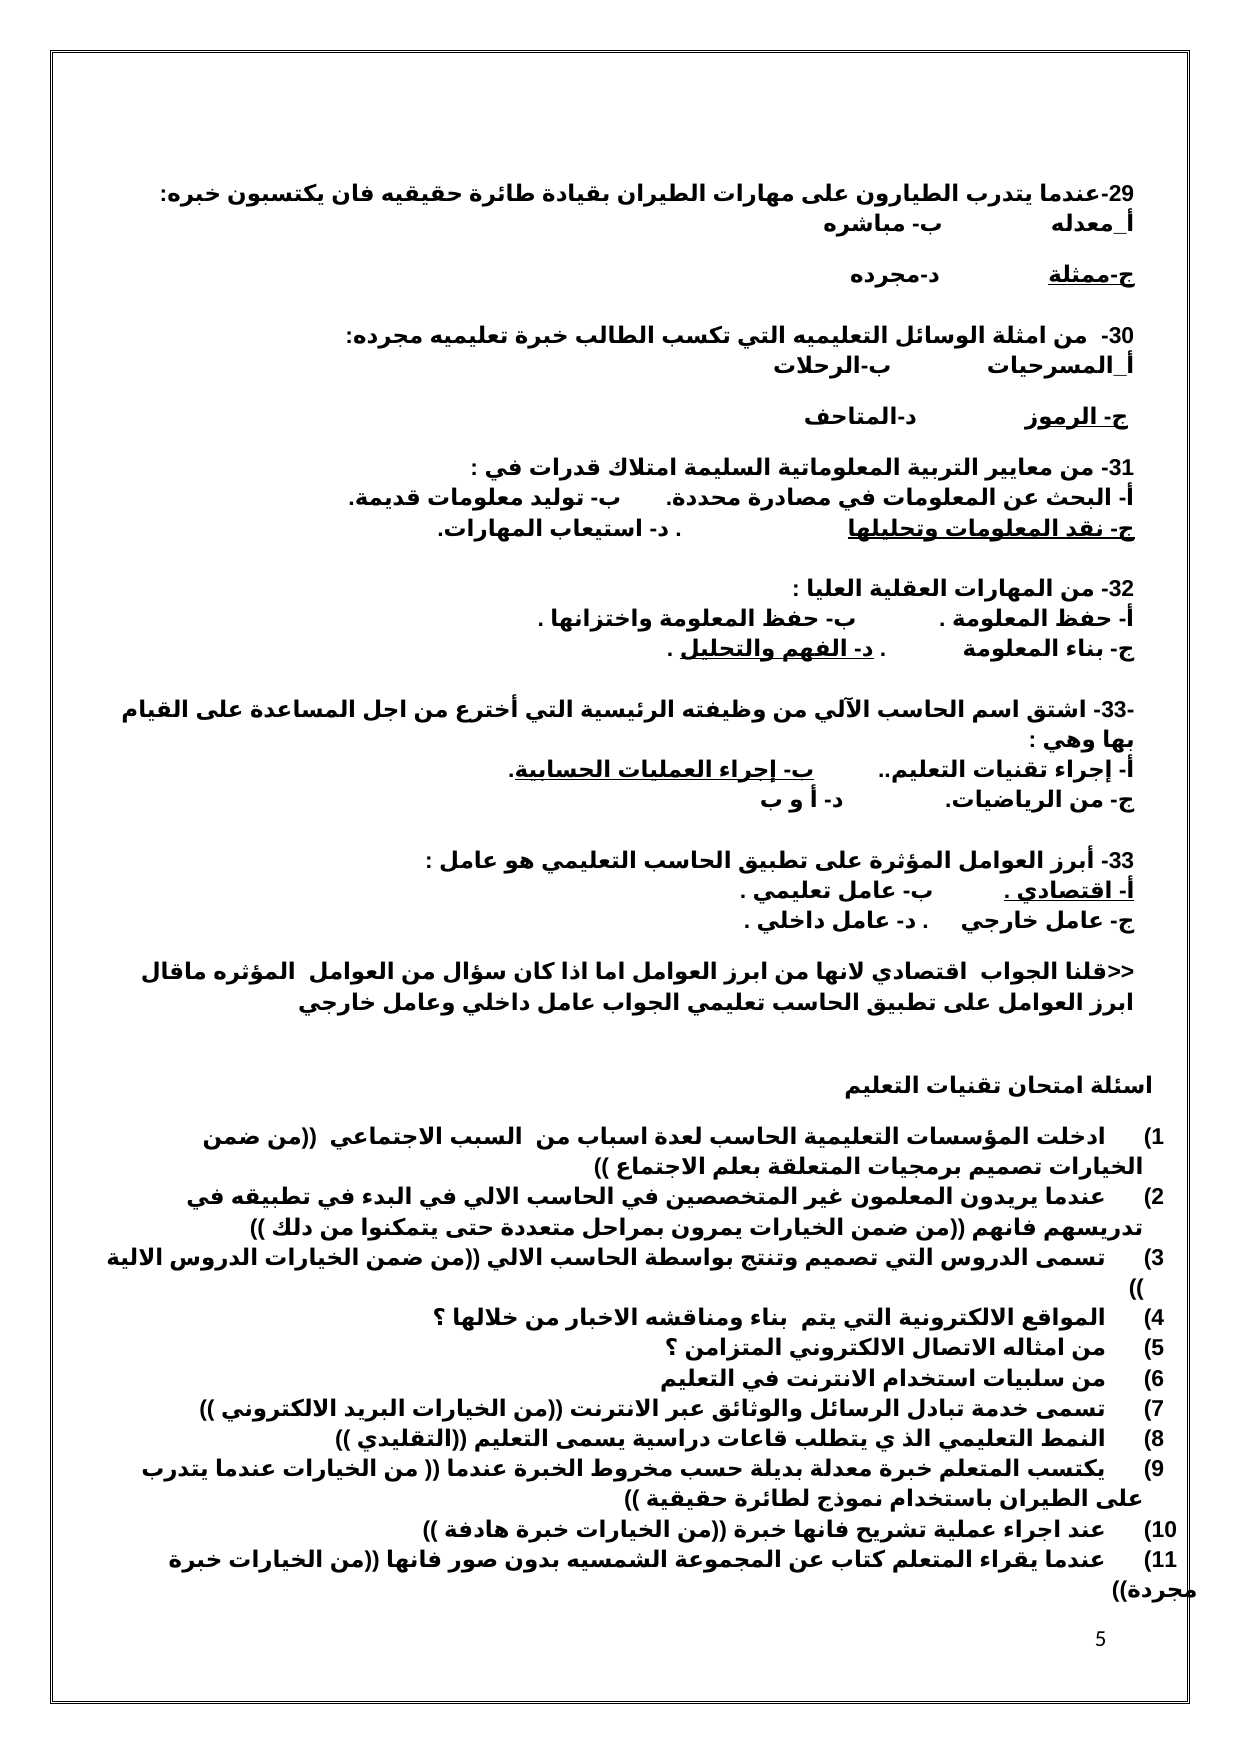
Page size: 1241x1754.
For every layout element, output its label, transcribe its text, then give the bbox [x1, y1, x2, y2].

list عندما يقراء المتعلم كتاب عن المجموعة الشمسيه بدون صور فانها ((من الخيارات خبرة مجردة)) [103, 1546, 1187, 1602]
list ادخلت المؤسسات التعليمية الحاسب لعدة اسباب من السبب الاجتماعي ((من ضمن الخيارات تصميم برمجيات المتعلقة بعلم الاجتماع )) [103, 1123, 1144, 1179]
list يكتسب المتعلم خبرة معدلة بديلة حسب مخروط الخبرة عندما (( من الخيارات عندما يتدرب على الطيران باستخدام نموذج لطائرة حقيقية )) [103, 1455, 1144, 1512]
list عندما يريدون المعلمون غير المتخصصين في الحاسب الالي في البدء في تطبيقه في تدريسهم فانهم ((من ضمن الخيارات يمرون بمراحل متعددة حتى يتمكنوا من دلك )) [103, 1183, 1144, 1240]
text 31- من معايير التربية المعلوماتية السليمة امتلاك قدرات في : أ- البحث عن المعلومات في مصادرة محددة. ب- توليد معلومات قديمة. ج- نقد المعلومات وتحليلها . د- استيعاب المهارات. 32- من المهارات العقلية العليا : أ- حفظ المعلومة . ب- حفظ المعلومة واختزانها . ج- بناء المعلومة . د- الفهم والتحليل . -33- اشتق اسم الحاسب الآلي من وظيفته الرئيسية التي أخترع من اجل المساعدة على القيام بها وهي : أ- إجراء تقنيات التعليم.. ب- إجراء العمليات الحسابية. ج- من الرياضيات. د- أ و ب 33- أبرز العوامل المؤثرة على تطبيق الحاسب التعليمي هو عامل : أ- اقتصادي . ب- عامل تعليمي . ج- عامل خارجي . د- عامل داخلي . [103, 454, 1134, 934]
text <<قلنا الجواب اقتصادي لانها من ابرز العوامل اما اذا كان سؤال من العوامل المؤثره ماقال ابرز العوامل على تطبيق الحاسب تعليمي الجواب عامل داخلي وعامل خارجي [103, 958, 1134, 1047]
list النمط التعليمي الذ ي يتطلب قاعات دراسية يسمى التعليم ((التقليدي )) [103, 1425, 1144, 1451]
list تسمى الدروس التي تصميم وتنتج بواسطة الحاسب الالي ((من ضمن الخيارات الدروس الالية )) [103, 1244, 1144, 1300]
list تسمى خدمة تبادل الرسائل والوثائق عبر الانترنت ((من الخيارات البريد الالكتروني )) [103, 1395, 1144, 1421]
list من امثاله الاتصال الالكتروني المتزامن ؟ [103, 1334, 1144, 1361]
list عند اجراء عملية تشريح فانها خبرة ((من الخيارات خبرة هادفة )) [103, 1516, 1187, 1542]
text ج-ممثلة د-مجرده 30- من امثلة الوسائل التعليميه التي تكسب الطالب خبرة تعليميه مجرده: أ_المسرحيات ب-الرحلات [103, 261, 1134, 378]
list المواقع الالكترونية التي يتم بناء ومناقشه الاخبار من خلالها ؟ [103, 1304, 1144, 1330]
text اسئلة امتحان تقنيات التعليم [103, 1072, 1153, 1098]
text ج- الرموز د-المتاحف [103, 403, 1134, 429]
list من سلبيات استخدام الانترنت في التعليم [103, 1364, 1144, 1391]
text 29-عندما يتدرب الطيارون على مهارات الطيران بقيادة طائرة حقيقيه فان يكتسبون خبره: أ_معدله ب- مباشره [103, 150, 1134, 237]
